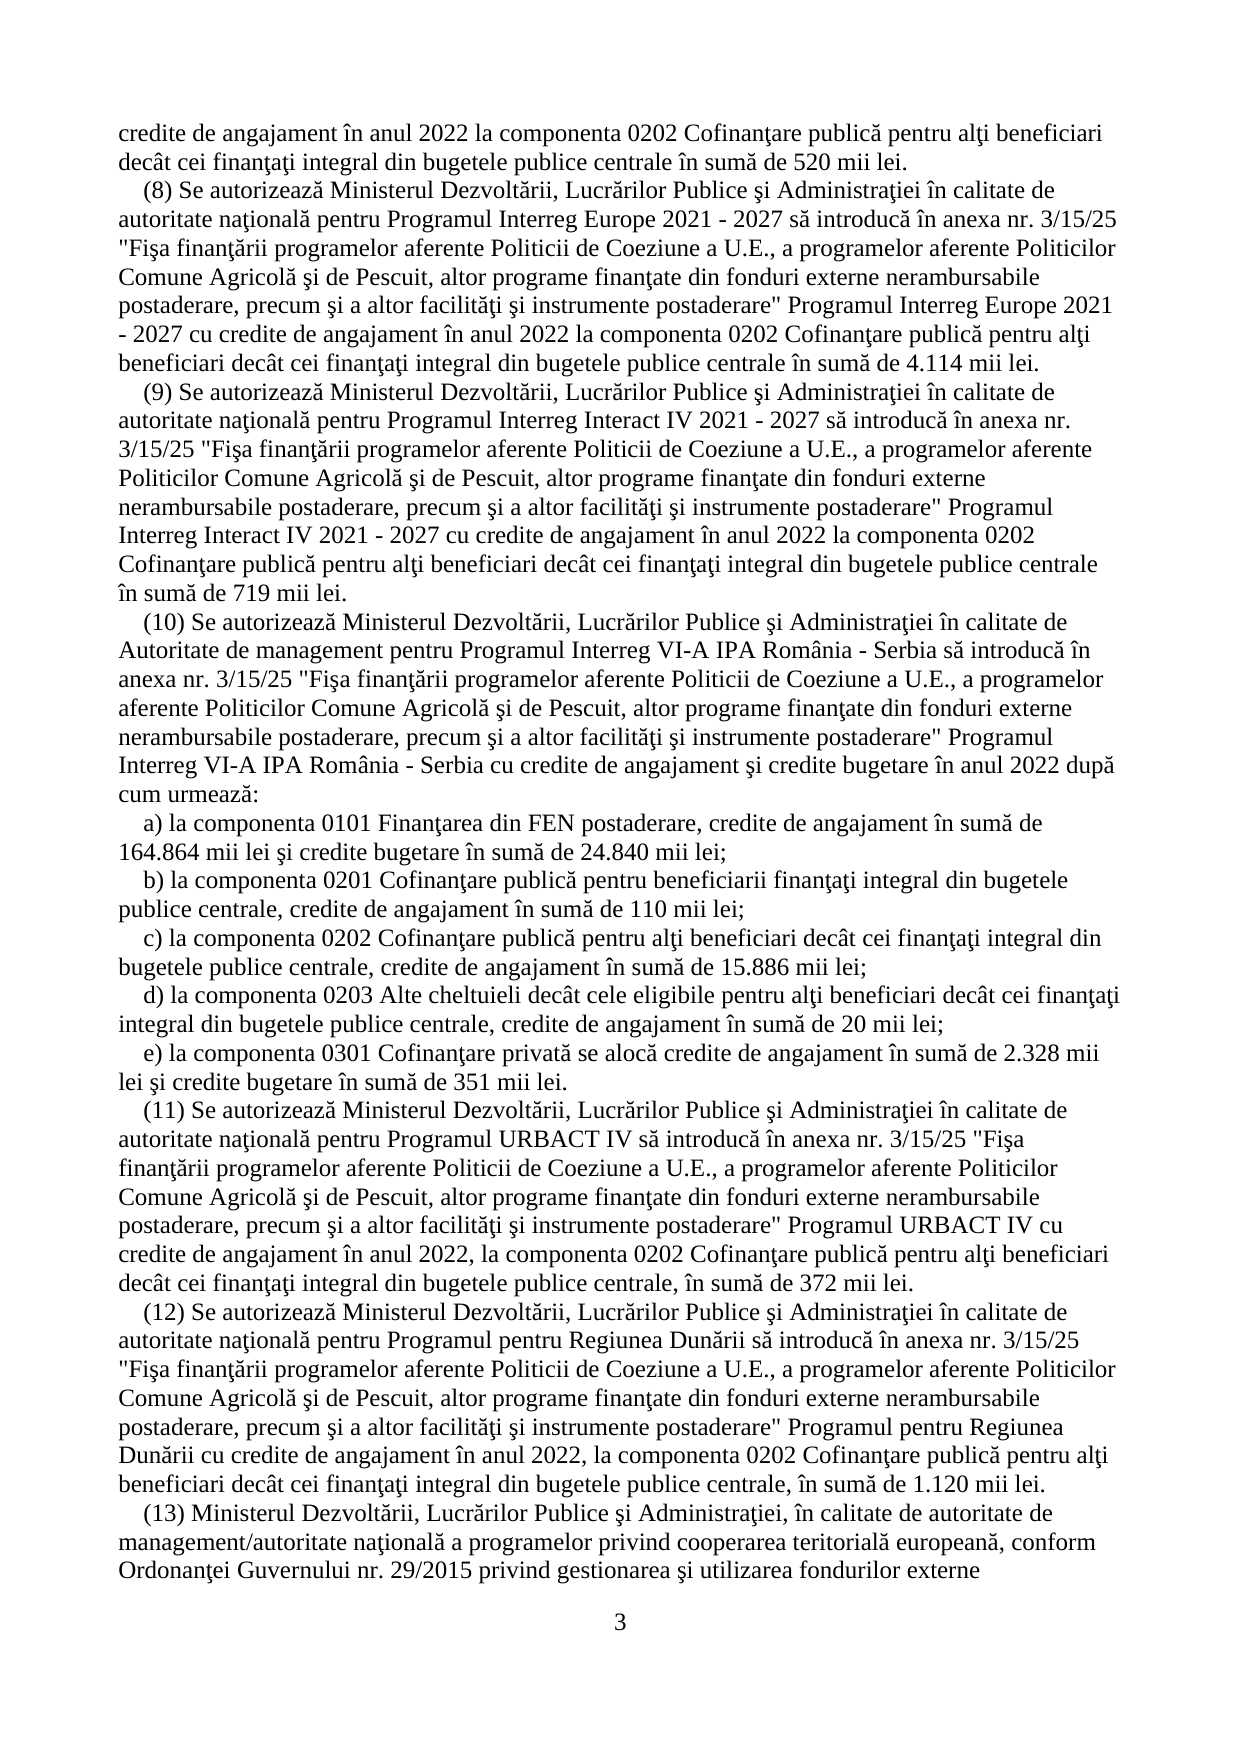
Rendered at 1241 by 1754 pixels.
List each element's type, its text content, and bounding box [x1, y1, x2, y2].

text c) la componenta 0202 Cofinanţare publică pentru alţi beneficiari decât cei finanţaţi integral din bugetele publice centrale, credite de angajament în sumă de 15.886 mii lei; [118, 923, 1122, 981]
text e) la componenta 0301 Cofinanţare privată se alocă credite de angajament în sumă de 2.328 mii lei şi credite bugetare în sumă de 351 mii lei. [118, 1038, 1122, 1096]
text b) la componenta 0201 Cofinanţare publică pentru beneficiarii finanţaţi integral din bugetele publice centrale, credite de angajament în sumă de 110 mii lei; [118, 866, 1122, 923]
text (10) Se autorizează Ministerul Dezvoltării, Lucrărilor Publice şi Administraţiei în calitate de Autoritate de management pentru Programul Interreg VI-A IPA România - Serbia să introducă în anexa nr. 3/15/25 "Fişa finanţării programelor aferente Politicii de Coeziune a U.E., a programelor aferente Politicilor Comune Agricolă şi de Pescuit, altor programe finanţate din fonduri externe nerambursabile postaderare, precum şi a altor facilităţi şi instrumente postaderare" Programul Interreg VI-A IPA România - Serbia cu credite de angajament şi credite bugetare în anul 2022 după cum urmează: [118, 607, 1122, 808]
text d) la componenta 0203 Alte cheltuieli decât cele eligibile pentru alţi beneficiari decât cei finanţaţi integral din bugetele publice centrale, credite de angajament în sumă de 20 mii lei; [118, 981, 1122, 1038]
text a) la componenta 0101 Finanţarea din FEN postaderare, credite de angajament în sumă de 164.864 mii lei şi credite bugetare în sumă de 24.840 mii lei; [118, 808, 1122, 866]
text (12) Se autorizează Ministerul Dezvoltării, Lucrărilor Publice şi Administraţiei în calitate de autoritate naţională pentru Programul pentru Regiunea Dunării să introducă în anexa nr. 3/15/25 "Fişa finanţării programelor aferente Politicii de Coeziune a U.E., a programelor aferente Politicilor Comune Agricolă şi de Pescuit, altor programe finanţate din fonduri externe nerambursabile postaderare, precum şi a altor facilităţi şi instrumente postaderare" Programul pentru Regiunea Dunării cu credite de angajament în anul 2022, la componenta 0202 Cofinanţare publică pentru alţi beneficiari decât cei finanţaţi integral din bugetele publice centrale, în sumă de 1.120 mii lei. [118, 1297, 1122, 1498]
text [118, 1498, 1122, 1584]
text (9) Se autorizează Ministerul Dezvoltării, Lucrărilor Publice şi Administraţiei în calitate de autoritate naţională pentru Programul Interreg Interact IV 2021 - 2027 să introducă în anexa nr. 3/15/25 "Fişa finanţării programelor aferente Politicii de Coeziune a U.E., a programelor aferente Politicilor Comune Agricolă şi de Pescuit, altor programe finanţate din fonduri externe nerambursabile postaderare, precum şi a altor facilităţi şi instrumente postaderare" Programul Interreg Interact IV 2021 - 2027 cu credite de angajament în anul 2022 la componenta 0202 Cofinanţare publică pentru alţi beneficiari decât cei finanţaţi integral din bugetele publice centrale în sumă de 719 mii lei. [118, 377, 1122, 607]
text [118, 118, 1122, 176]
text (11) Se autorizează Ministerul Dezvoltării, Lucrărilor Publice şi Administraţiei în calitate de autoritate naţională pentru Programul URBACT IV să introducă în anexa nr. 3/15/25 "Fişa finanţării programelor aferente Politicii de Coeziune a U.E., a programelor aferente Politicilor Comune Agricolă şi de Pescuit, altor programe finanţate din fonduri externe nerambursabile postaderare, precum şi a altor facilităţi şi instrumente postaderare" Programul URBACT IV cu credite de angajament în anul 2022, la componenta 0202 Cofinanţare publică pentru alţi beneficiari decât cei finanţaţi integral din bugetele publice centrale, în sumă de 372 mii lei. [118, 1096, 1122, 1297]
text (8) Se autorizează Ministerul Dezvoltării, Lucrărilor Publice şi Administraţiei în calitate de autoritate naţională pentru Programul Interreg Europe 2021 - 2027 să introducă în anexa nr. 3/15/25 "Fişa finanţării programelor aferente Politicii de Coeziune a U.E., a programelor aferente Politicilor Comune Agricolă şi de Pescuit, altor programe finanţate din fonduri externe nerambursabile postaderare, precum şi a altor facilităţi şi instrumente postaderare" Programul Interreg Europe 2021 - 2027 cu credite de angajament în anul 2022 la componenta 0202 Cofinanţare publică pentru alţi beneficiari decât cei finanţaţi integral din bugetele publice centrale în sumă de 4.114 mii lei. [118, 176, 1122, 377]
